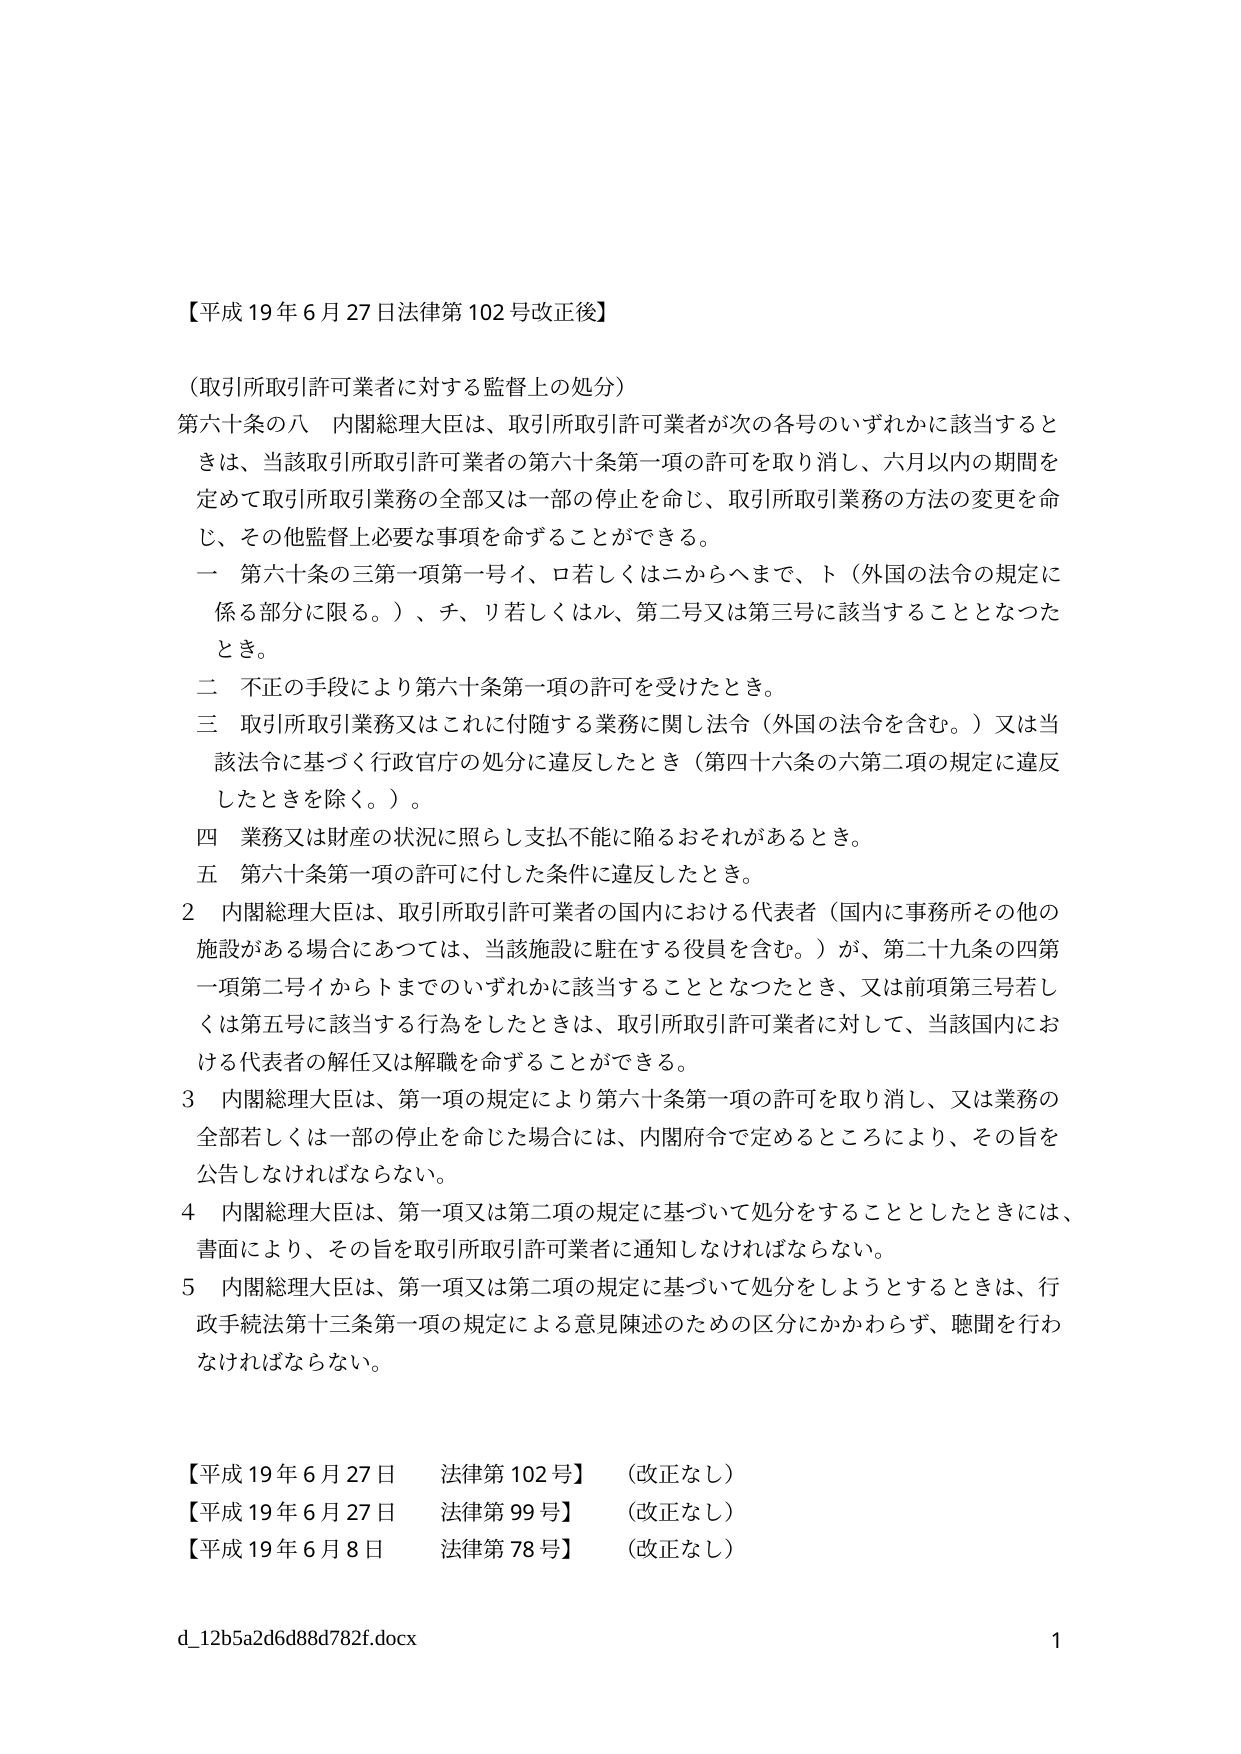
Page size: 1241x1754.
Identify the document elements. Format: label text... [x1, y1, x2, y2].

text 【平成19年6月27日法律第102号改正後】 [177, 292, 1063, 329]
text ５ 内閣総理大臣は、第一項又は第二項の規定に基づいて処分をしようとするときは、行政手続法第十三条第一項の規定による意見陳述のための区分にかかわらず、聴聞を行わなければならない。 [177, 1267, 1063, 1379]
text 五 第六十条第一項の許可に付した条件に違反したとき。 [196, 854, 1063, 892]
text 二 不正の手段により第六十条第一項の許可を受けたとき。 [196, 667, 1063, 704]
text 一 第六十条の三第一項第一号イ、ロ若しくはニからヘまで、ト（外国の法令の規定に係る部分に限る。）、チ、リ若しくはル、第二号又は第三号に該当することとなつたとき。 [196, 554, 1063, 667]
text 四 業務又は財産の状況に照らし支払不能に陥るおそれがあるとき。 [196, 817, 1063, 854]
text ３ 内閣総理大臣は、第一項の規定により第六十条第一項の許可を取り消し、又は業務の全部若しくは一部の停止を命じた場合には、内閣府令で定めるところにより、その旨を公告しなければならない。 [177, 1079, 1063, 1192]
text ４ 内閣総理大臣は、第一項又は第二項の規定に基づいて処分をすることとしたときには、書面により、その旨を取引所取引許可業者に通知しなければならない。 [177, 1192, 1063, 1267]
text 三 取引所取引業務又はこれに付随する業務に関し法令（外国の法令を含む。）又は当該法令に基づく行政官庁の処分に違反したとき（第四十六条の六第二項の規定に違反したときを除く。）。 [196, 704, 1063, 817]
text （取引所取引許可業者に対する監督上の処分） [177, 367, 1063, 404]
text 【平成19年6月8日 法律第78号】 （改正なし） [177, 1529, 1063, 1567]
text 第六十条の八 内閣総理大臣は、取引所取引許可業者が次の各号のいずれかに該当するときは、当該取引所取引許可業者の第六十条第一項の許可を取り消し、六月以内の期間を定めて取引所取引業務の全部又は一部の停止を命じ、取引所取引業務の方法の変更を命じ、その他監督上必要な事項を命ずることができる。 [177, 404, 1063, 554]
text 【平成19年6月27日 法律第99号】 （改正なし） [177, 1492, 1063, 1529]
text ２ 内閣総理大臣は、取引所取引許可業者の国内における代表者（国内に事務所その他の施設がある場合にあつては、当該施設に駐在する役員を含む。）が、第二十九条の四第一項第二号イからトまでのいずれかに該当することとなつたとき、又は前項第三号若しくは第五号に該当する行為をしたときは、取引所取引許可業者に対して、当該国内における代表者の解任又は解職を命ずることができる。 [177, 892, 1063, 1079]
text 【平成19年6月27日 法律第102号】 （改正なし） [177, 1454, 1063, 1492]
